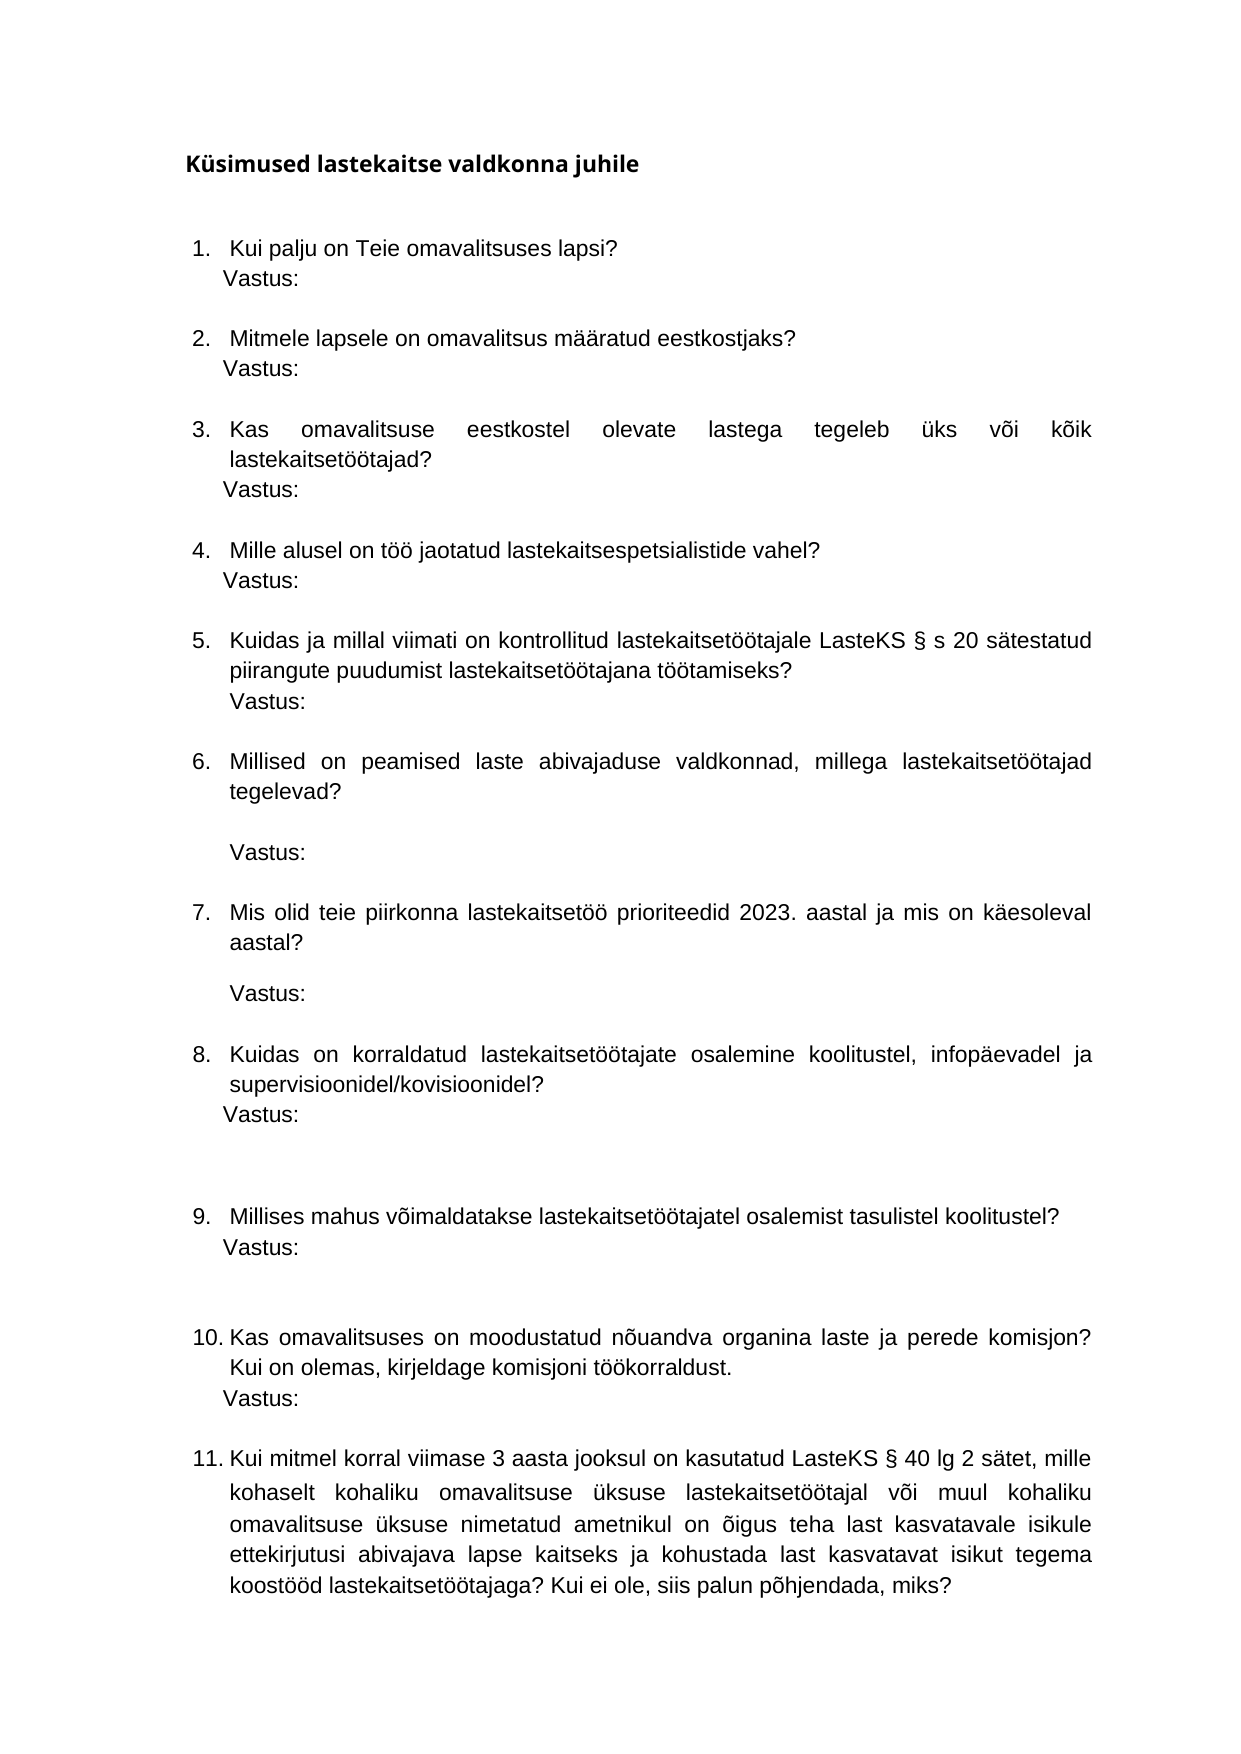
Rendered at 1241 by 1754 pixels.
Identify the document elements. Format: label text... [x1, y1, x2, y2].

list Kas omavalitsuses on moodustatud nõuandva organina laste ja perede komisjon? Kui on olemas, kirjeldage komisjoni töökorraldust. [192, 1324, 1093, 1381]
list Kas omavalitsuse eestkostel olevate lastega tegeleb üks või kõik lastekaitsetöötajad? [192, 416, 1093, 472]
text Vastus: [223, 1384, 1093, 1411]
list Vastus: [223, 839, 1093, 865]
list Vastus: [229, 688, 1093, 714]
list Mille alusel on töö jaotatud lastekaitsespetsialistide vahel? [192, 537, 1093, 563]
list Kuidas on korraldatud lastekaitsetöötajate osalemine koolitustel, infopäevadel ja supervisioonidel/kovisioonidel? [192, 1041, 1093, 1097]
list Millises mahus võimaldatakse lastekaitsetöötajatel osalemist tasulistel koolitustel? [192, 1203, 1093, 1230]
list Vastus: [223, 265, 1093, 291]
list Kui palju on Teie omavalitsuses lapsi? [192, 234, 1093, 261]
list Mis olid teie piirkonna lastekaitsetöö prioriteedid 2023. aastal ja mis on käesoleval aastal? [192, 899, 1093, 956]
list Kui mitmel korral viimase 3 aasta jooksul on kasutatud LasteKS § 40 lg 2 sätet, mille kohaselt kohaliku omavalitsuse üksuse lastekaitsetöötajal või muul kohaliku omavalitsuse üksuse nimetatud ametnikul on õigus teha last kasvatavale isikule ettekirjutusi abivajava lapse kaitseks ja kohustada last kasvatavat isikut tegema koostööd lastekaitsetöötajaga? Kui ei ole, siis palun põhjendada, miks? [192, 1445, 1093, 1598]
text Vastus: [223, 1233, 1093, 1260]
list Vastus: [223, 476, 1093, 503]
list Mitmele lapsele on omavalitsus määratud eestkostjaks? [192, 325, 1093, 352]
text Vastus: [223, 1101, 1093, 1128]
list Kuidas ja millal viimati on kontrollitud lastekaitsetöötajale LasteKS § s 20 sätestatud piirangute puudumist lastekaitsetöötajana töötamiseks? [192, 627, 1093, 684]
list Millised on peamised laste abivajaduse valdkonnad, millega lastekaitsetöötajad tegelevad? [192, 748, 1093, 805]
text Vastus: [229, 980, 1093, 1007]
text Vastus: [223, 567, 1093, 593]
text Küsimused lastekaitse valdkonna juhile [185, 148, 1093, 179]
list Vastus: [223, 355, 1093, 382]
